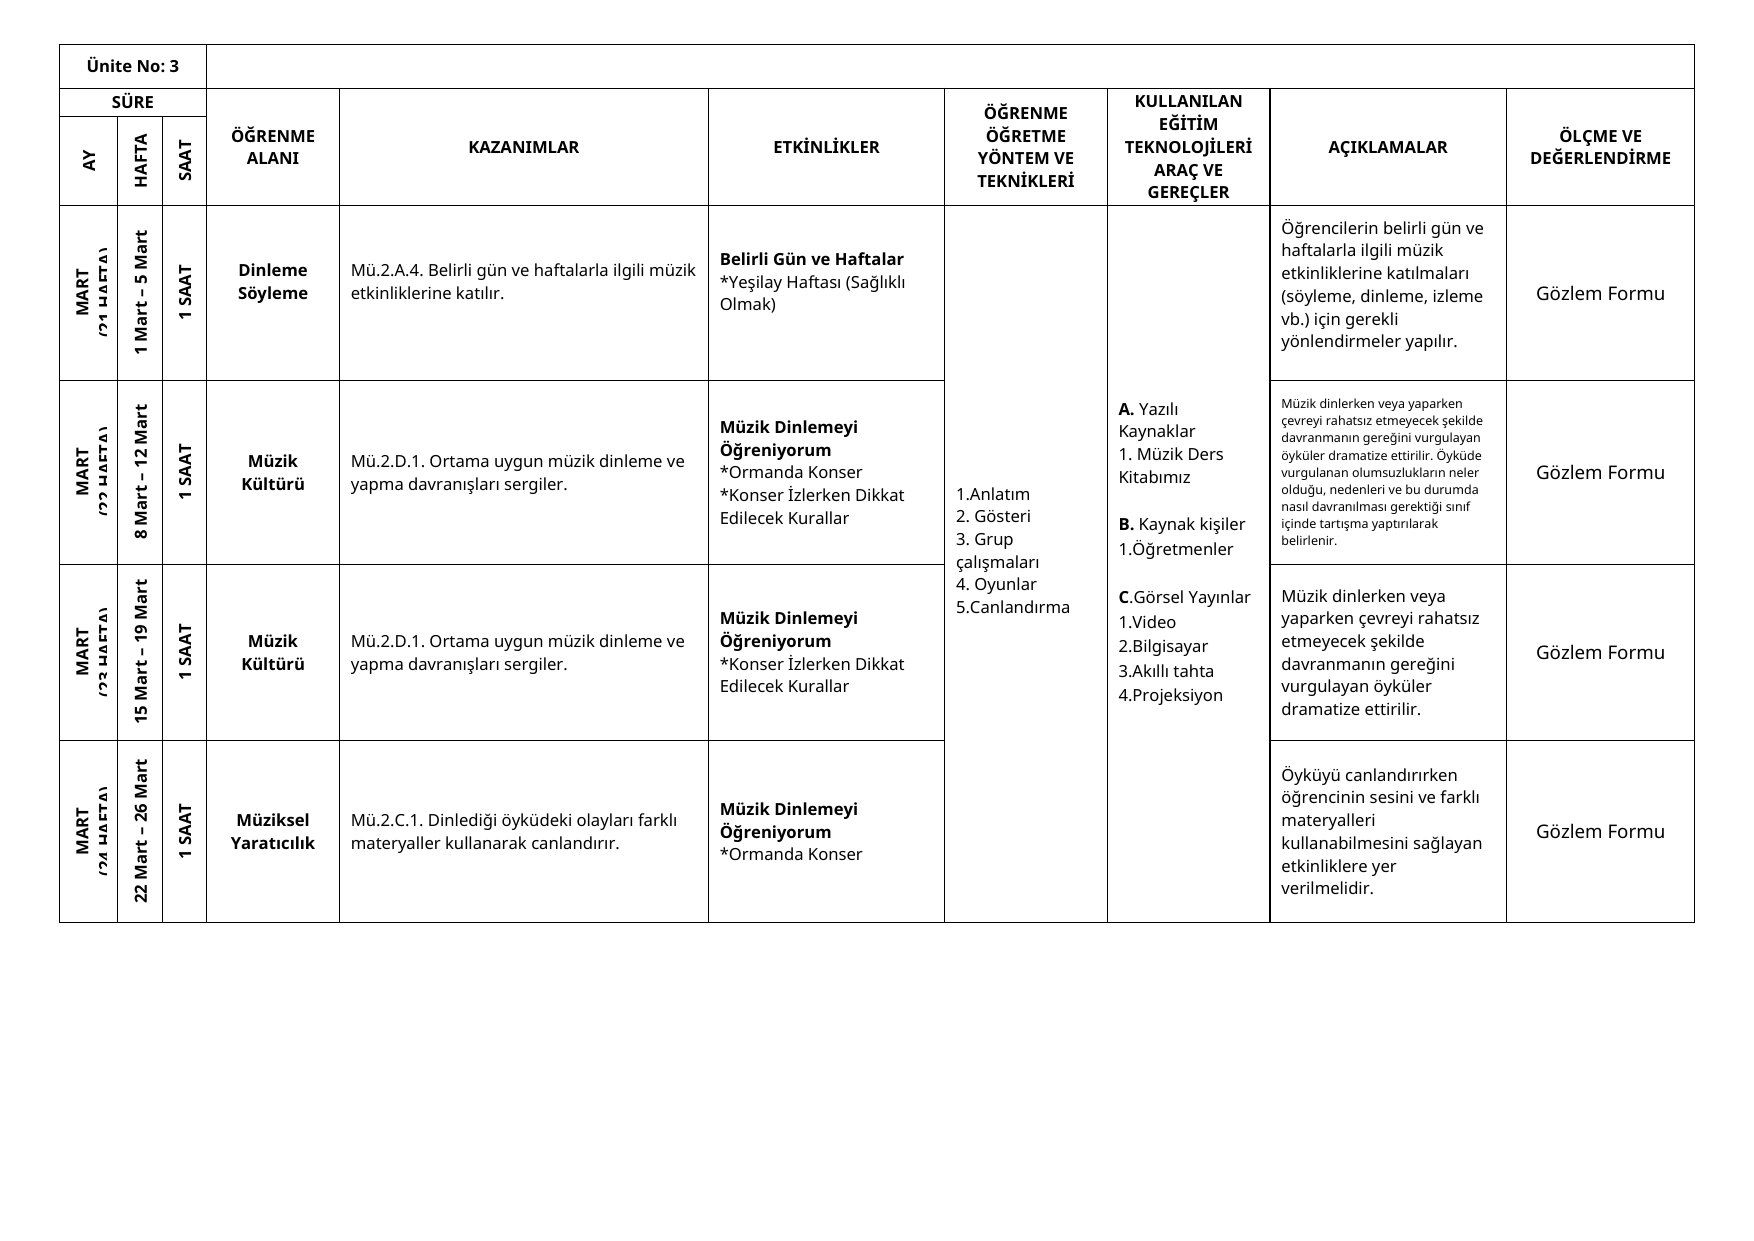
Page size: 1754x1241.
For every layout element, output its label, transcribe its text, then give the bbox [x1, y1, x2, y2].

table_header Ünite No: 3 [60, 45, 206, 88]
table_cell ÖĞRENME ÖĞRETME YÖNTEM VE TEKNİKLERİ [945, 89, 1107, 205]
table_cell Gözlem Formu [1507, 381, 1694, 564]
table_cell 8 Mart – 12 Mart [118, 381, 162, 564]
table_cell 1 SAAT [163, 741, 206, 922]
table_cell AY [60, 117, 117, 205]
table_cell MART (22.HAFTA) [60, 381, 117, 564]
table_cell Müzik Kültürü [207, 565, 339, 740]
table_header [207, 45, 1694, 88]
table_cell Öyküyü canlandırırken öğrencinin sesini ve farklı materyalleri kullanabilmesini sağlayan etkinliklere yer verilmelidir. [1271, 741, 1506, 922]
table_cell SÜRE [60, 89, 206, 116]
table_cell Öğrencilerin belirli gün ve haftalarla ilgili müzik etkinliklerine katılmaları (söyleme, dinleme, izleme vb.) için gerekli yönlendirmeler yapılır. [1271, 206, 1506, 380]
table_cell Mü.2.A.4. Belirli gün ve haftalarla ilgili müzik etkinliklerine katılır. [340, 206, 708, 380]
table_cell ETKİNLİKLER [709, 89, 944, 205]
table_cell MART (24.HAFTA) [60, 741, 117, 922]
table_cell Mü.2.D.1. Ortama uygun müzik dinleme ve yapma davranışları sergiler. [340, 565, 708, 740]
table_cell Müzik Kültürü [207, 381, 339, 564]
table_cell Mü.2.C.1. Dinlediği öyküdeki olayları farklı materyaller kullanarak canlandırır. [340, 741, 708, 922]
table_cell Müzik Dinlemeyi Öğreniyorum *Ormanda Konser *Konser İzlerken Dikkat Edilecek Kurallar [709, 381, 944, 564]
table_cell Gözlem Formu [1507, 206, 1694, 380]
table_cell Mü.2.D.1. Ortama uygun müzik dinleme ve yapma davranışları sergiler. [340, 381, 708, 564]
table_cell 1 SAAT [163, 381, 206, 564]
table_cell 1.Anlatım 2. Gösteri 3. Grup çalışmaları 4. Oyunlar 5.Canlandırma [945, 206, 1107, 922]
table_cell Müzik dinlerken veya yaparken çevreyi rahatsız etmeyecek şekilde davranmanın gereğini vurgulayan öyküler dramatize ettirilir. Öyküde vurgulanan olumsuzlukların neler olduğu, nedenleri ve bu durumda nasıl davranılması gerektiği sınıf içinde tartışma yaptırılarak belirlenir. [1271, 381, 1506, 564]
table_cell 1 SAAT [163, 565, 206, 740]
table_cell Gözlem Formu [1507, 741, 1694, 922]
table_cell AÇIKLAMALAR [1271, 89, 1506, 205]
table_cell SAAT [163, 117, 206, 205]
table_cell Müzik Dinlemeyi Öğreniyorum *Ormanda Konser [709, 741, 944, 922]
table_cell Dinleme Söyleme [207, 206, 339, 380]
table_cell 1 Mart – 5 Mart [118, 206, 162, 380]
table_cell Belirli Gün ve Haftalar *Yeşilay Haftası (Sağlıklı Olmak) [709, 206, 944, 380]
table_cell 1 SAAT [163, 206, 206, 380]
table_cell 15 Mart – 19 Mart [118, 565, 162, 740]
table_cell Müzik Dinlemeyi Öğreniyorum *Konser İzlerken Dikkat Edilecek Kurallar [709, 565, 944, 740]
table_cell MART (21.HAFTA) [60, 206, 117, 380]
table_cell Müzik dinlerken veya yaparken çevreyi rahatsız etmeyecek şekilde davranmanın gereğini vurgulayan öyküler dramatize ettirilir. [1271, 565, 1506, 740]
table_cell A. Yazılı Kaynaklar 1. Müzik Ders Kitabımız B. Kaynak kişiler 1.Öğretmenler C.Görsel Yayınlar 1.Video 2.Bilgisayar 3.Akıllı tahta 4.Projeksiyon [1108, 206, 1269, 922]
table_cell Gözlem Formu [1507, 565, 1694, 740]
table_cell ÖLÇME VE DEĞERLENDİRME [1507, 89, 1694, 205]
table_cell ÖĞRENME ALANI [207, 89, 339, 205]
table_cell KULLANILAN EĞİTİM TEKNOLOJİLERİ ARAÇ VE GEREÇLER [1108, 89, 1269, 205]
table_cell Müziksel Yaratıcılık [207, 741, 339, 922]
table_cell 22 Mart – 26 Mart [118, 741, 162, 922]
table_cell MART (23.HAFTA) [60, 565, 117, 740]
table_cell HAFTA [118, 117, 162, 205]
table_cell KAZANIMLAR [340, 89, 708, 205]
